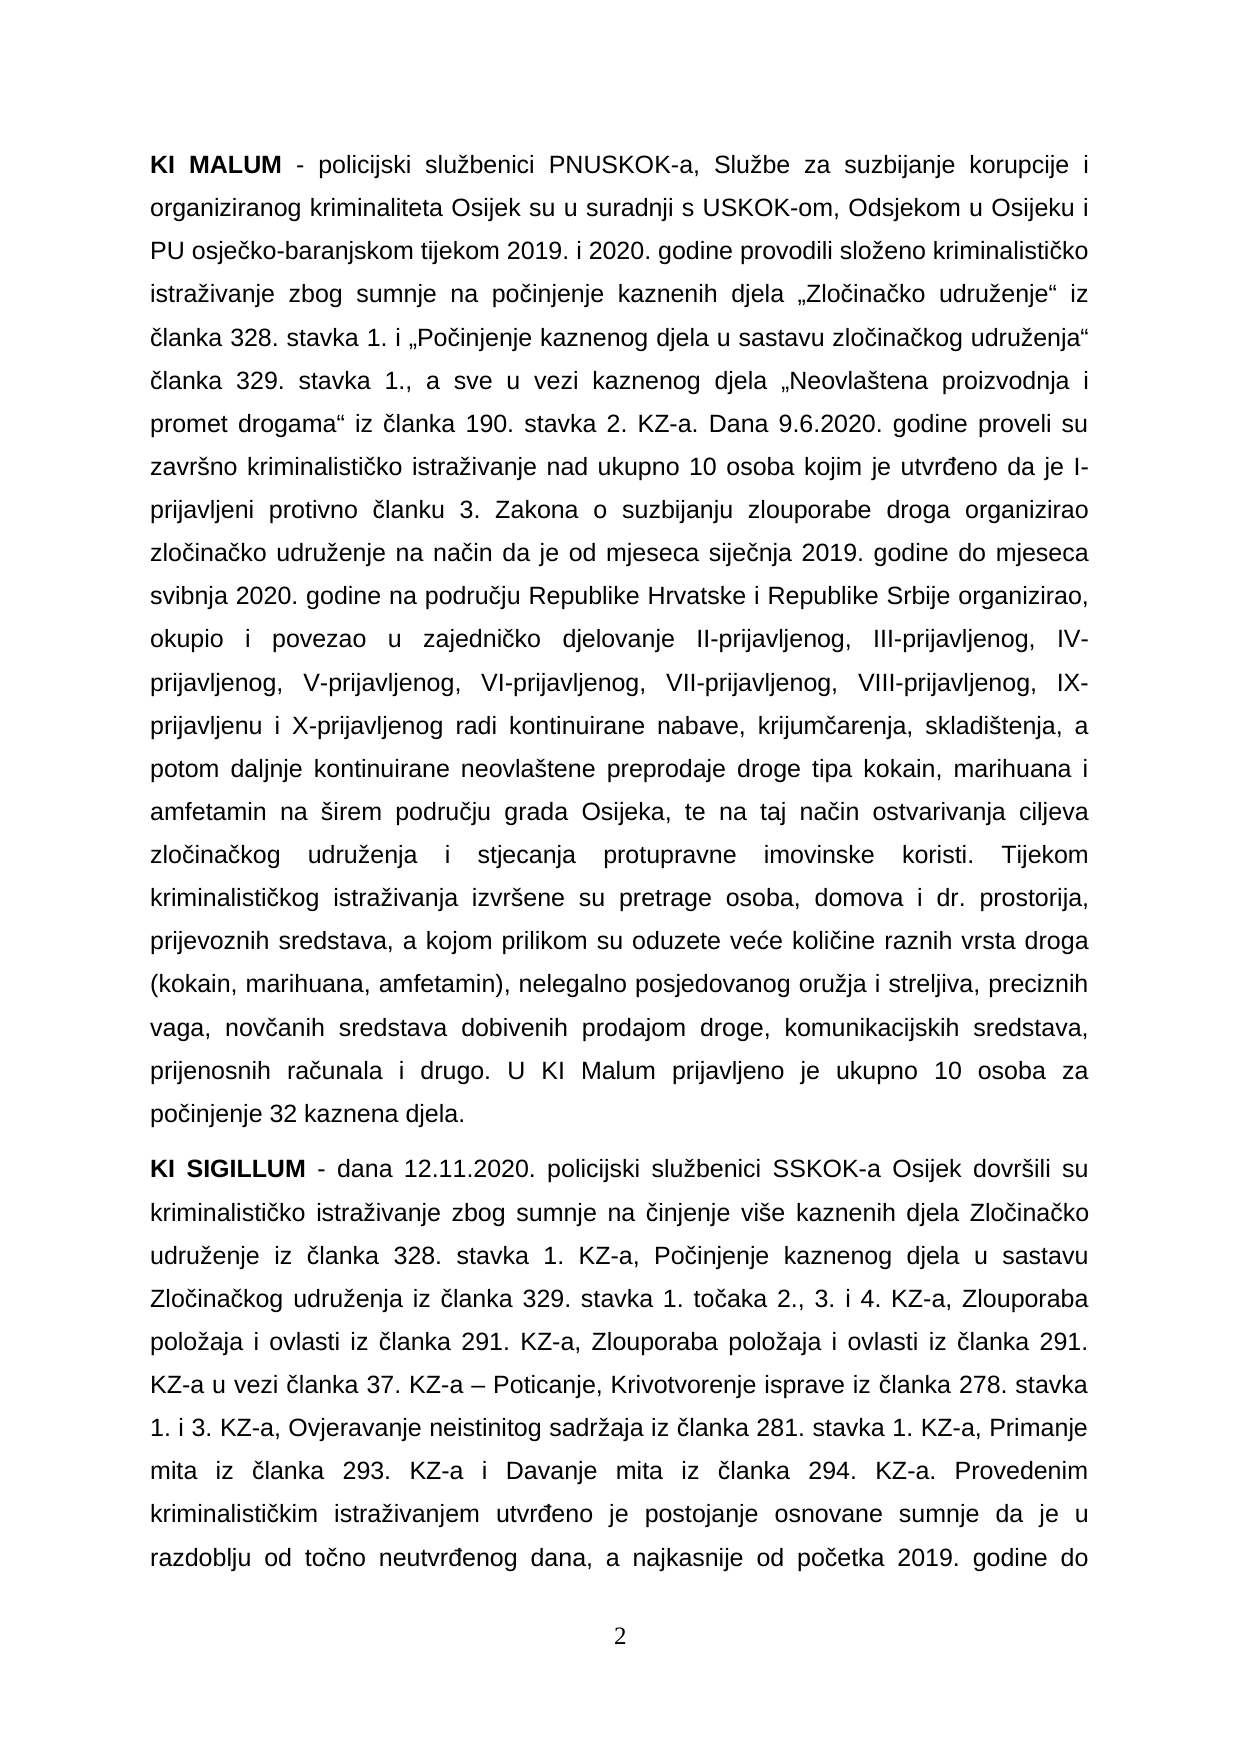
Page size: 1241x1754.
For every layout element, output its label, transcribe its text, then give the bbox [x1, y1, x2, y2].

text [150, 1154, 1090, 1571]
text KI MALUM - policijski službenici PNUSKOK-a, Službe za suzbijanje korupcije i organiziranog kriminaliteta Osijek su u suradnji s USKOK-om, Odsjekom u Osijeku i PU osječko-baranjskom tijekom 2019. i 2020. godine provodili složeno kriminalističko istraživanje zbog sumnje na počinjenje kaznenih djela „Zločinačko udruženje“ iz članka 328. stavka 1. i „Počinjenje kaznenog djela u sastavu zločinačkog udruženja“ članka 329. stavka 1., a sve u vezi kaznenog djela „Neovlaštena proizvodnja i promet drogama“ iz članka 190. stavka 2. KZ-a. Dana 9.6.2020. godine proveli su završno kriminalističko istraživanje nad ukupno 10 osoba kojim je utvrđeno da je I-prijavljeni protivno članku 3. Zakona o suzbijanju zlouporabe droga organizirao zločinačko udruženje na način da je od mjeseca siječnja 2019. godine do mjeseca svibnja 2020. godine na području Republike Hrvatske i Republike Srbije organizirao, okupio i povezao u zajedničko djelovanje II-prijavljenog, III-prijavljenog, IV-prijavljenog, V-prijavljenog, VI-prijavljenog, VII-prijavljenog, VIII-prijavljenog, IX-prijavljenu i X-prijavljenog radi kontinuirane nabave, krijumčarenja, skladištenja, a potom daljnje kontinuirane neovlaštene preprodaje droge tipa kokain, marihuana i amfetamin na širem području grada Osijeka, te na taj način ostvarivanja ciljeva zločinačkog udruženja i stjecanja protupravne imovinske koristi. Tijekom kriminalističkog istraživanja izvršene su pretrage osoba, domova i dr. prostorija, prijevoznih sredstava, a kojom prilikom su oduzete veće količine raznih vrsta droga (kokain, marihuana, amfetamin), nelegalno posjedovanog oružja i streljiva, preciznih vaga, novčanih sredstava dobivenih prodajom droge, komunikacijskih sredstava, prijenosnih računala i drugo. U KI Malum prijavljeno je ukupno 10 osoba za počinjenje 32 kaznena djela. [150, 150, 1090, 1127]
